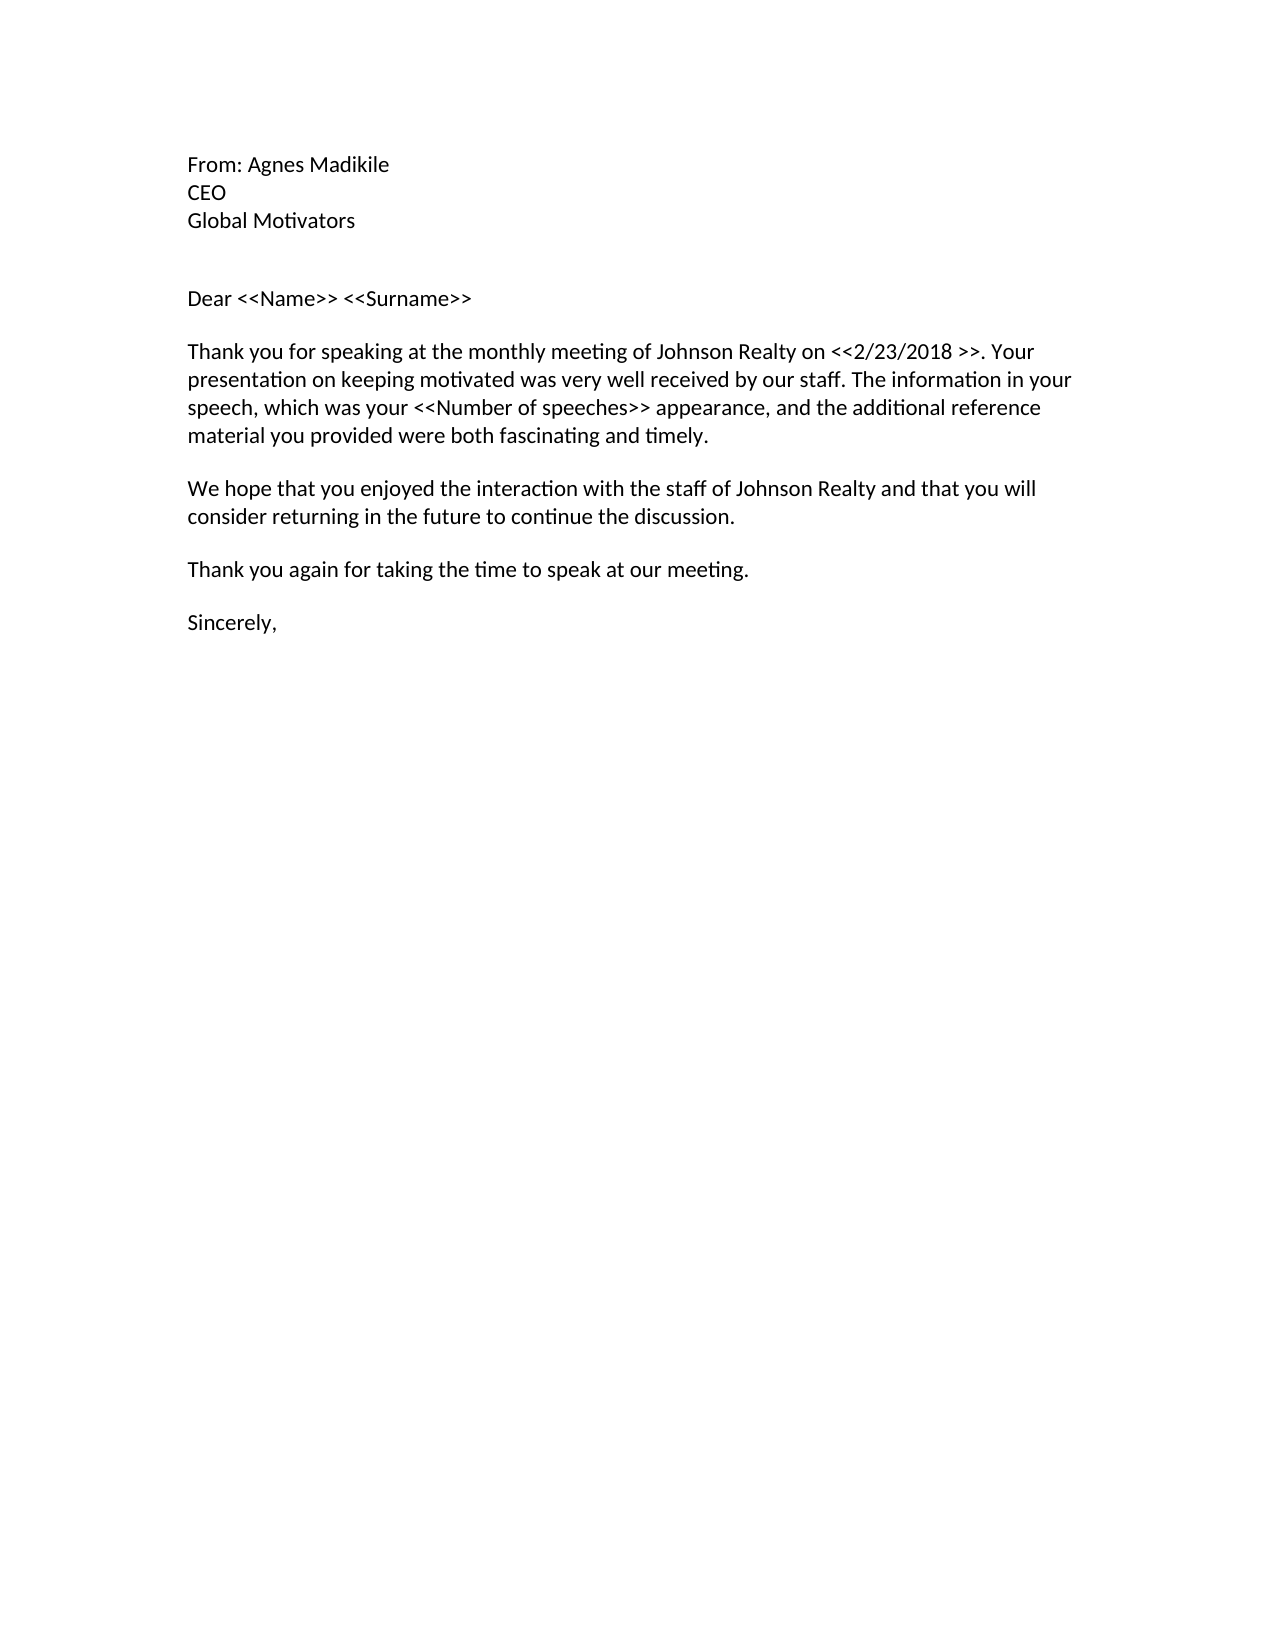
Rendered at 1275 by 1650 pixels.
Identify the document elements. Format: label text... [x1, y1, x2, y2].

text We hope that you enjoyed the interaction with the staff of Johnson Realty and that you will consider returning in the future to continue the discussion. [187, 474, 1087, 530]
text Dear <<Name>> <<Surname>> [187, 284, 1087, 312]
text Global Motivators [187, 206, 1087, 234]
text CEO [187, 178, 1087, 206]
text Thank you for speaking at the monthly meeting of Johnson Realty on <<2/23/2018 >>. Your presentation on keeping motivated was very well received by our staff. The information in your speech, which was your <<Number of speeches>> appearance, and the additional reference material you provided were both fascinating and timely. [187, 337, 1087, 449]
text Thank you again for taking the time to speak at our meeting. [187, 555, 1087, 583]
text Sincerely, [187, 608, 1087, 636]
text From: Agnes Madikile [187, 150, 1087, 178]
